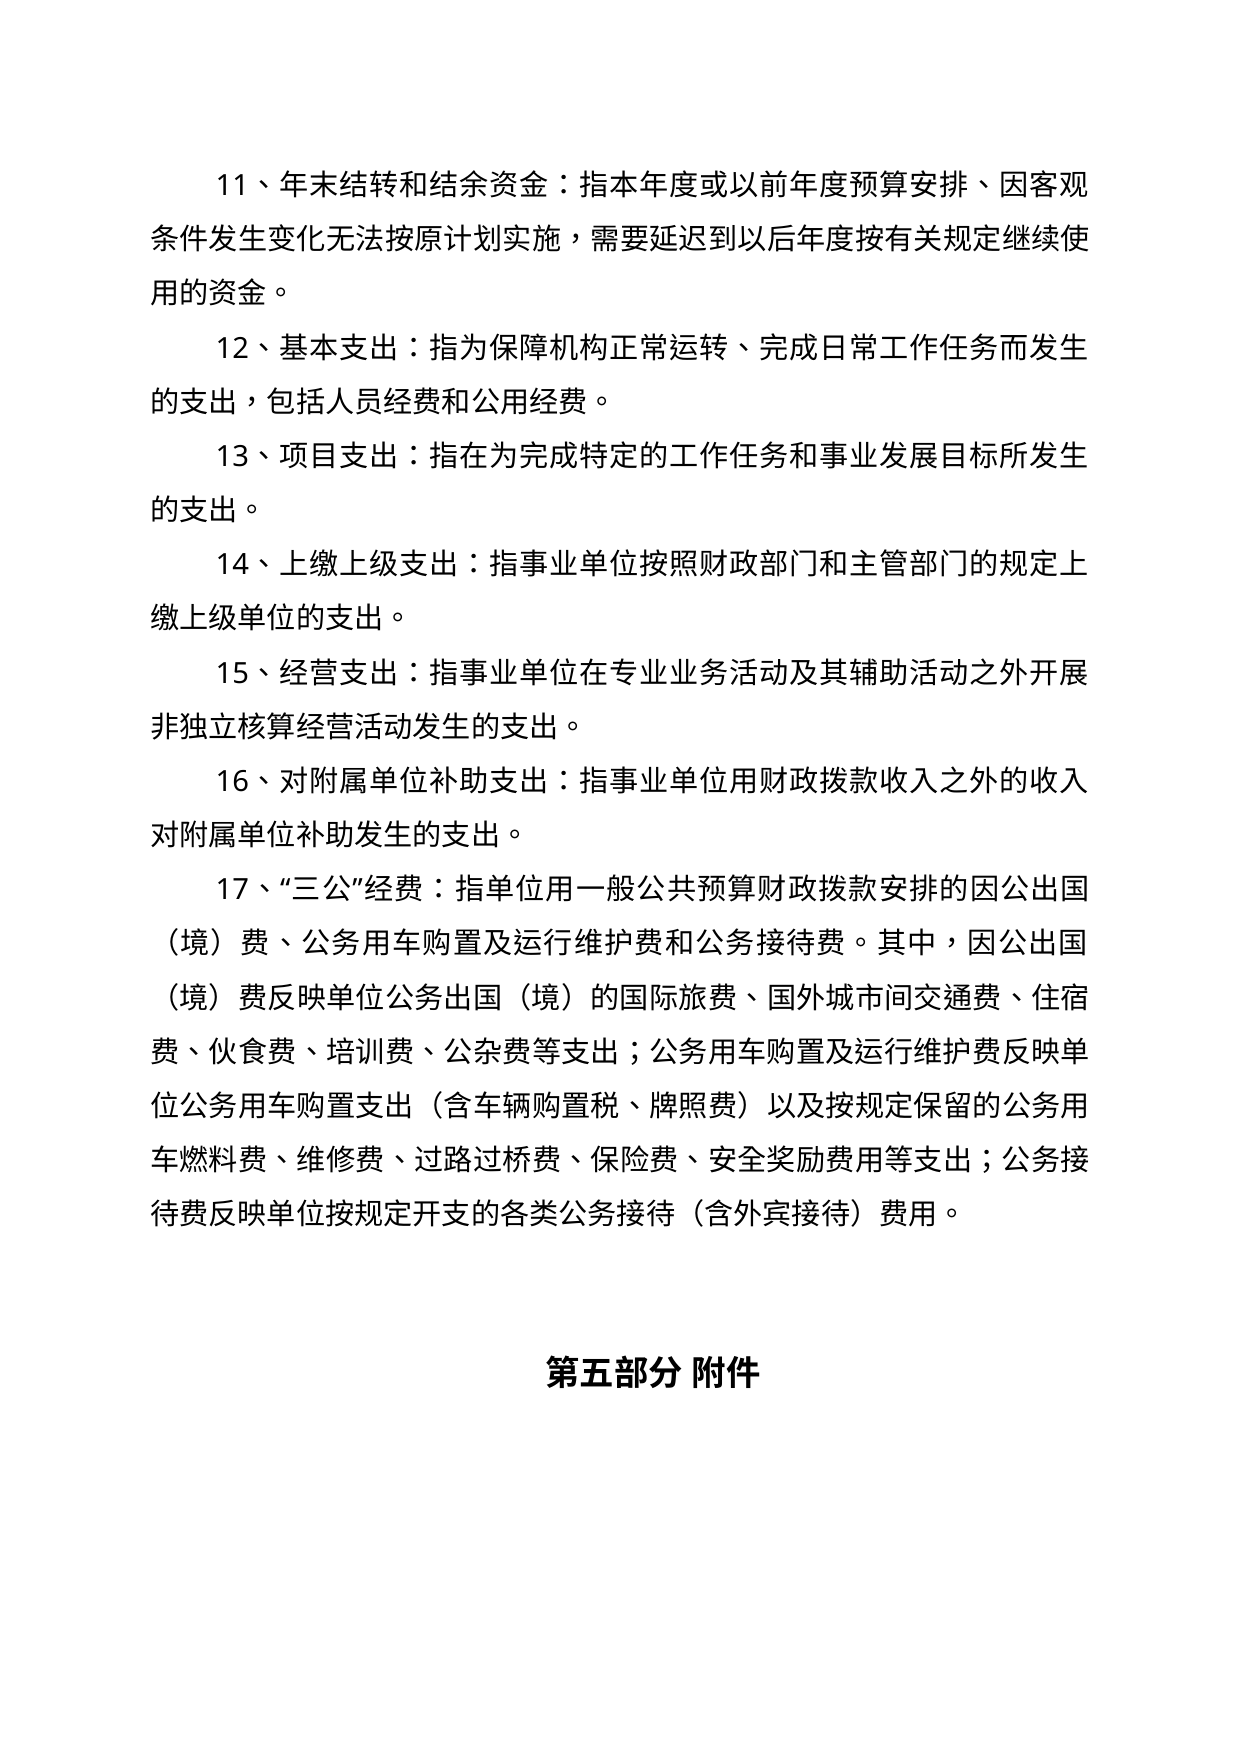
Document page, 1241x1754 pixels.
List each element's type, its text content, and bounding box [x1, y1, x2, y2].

text 11、年末结转和结余资金：指本年度或以前年度预算安排、因客观条件发生变化无法按原计划实施，需要延迟到以后年度按有关规定继续使用的资金。 [150, 150, 1090, 312]
text 13、项目支出：指在为完成特定的工作任务和事业发展目标所发生的支出。 [150, 421, 1090, 529]
text 14、上缴上级支出：指事业单位按照财政部门和主管部门的规定上缴上级单位的支出。 [150, 529, 1090, 637]
text 15、经营支出：指事业单位在专业业务活动及其辅助活动之外开展非独立核算经营活动发生的支出。 [150, 637, 1090, 746]
text 16、对附属单位补助支出：指事业单位用财政拨款收入之外的收入对附属单位补助发生的支出。 [150, 746, 1090, 854]
text 第五部分 附件 [150, 1342, 1090, 1396]
text 12、基本支出：指为保障机构正常运转、完成日常工作任务而发生的支出，包括人员经费和公用经费。 [150, 312, 1090, 421]
text 17、“三公”经费：指单位用一般公共预算财政拨款安排的因公出国（境）费、公务用车购置及运行维护费和公务接待费。其中，因公出国（境）费反映单位公务出国（境）的国际旅费、国外城市间交通费、住宿费、伙食费、培训费、公杂费等支出；公务用车购置及运行维护费反映单位公务用车购置支出（含车辆购置税、牌照费）以及按规定保留的公务用车燃料费、维修费、过路过桥费、保险费、安全奖励费用等支出；公务接待费反映单位按规定开支的各类公务接待（含外宾接待）费用。 [150, 854, 1090, 1233]
